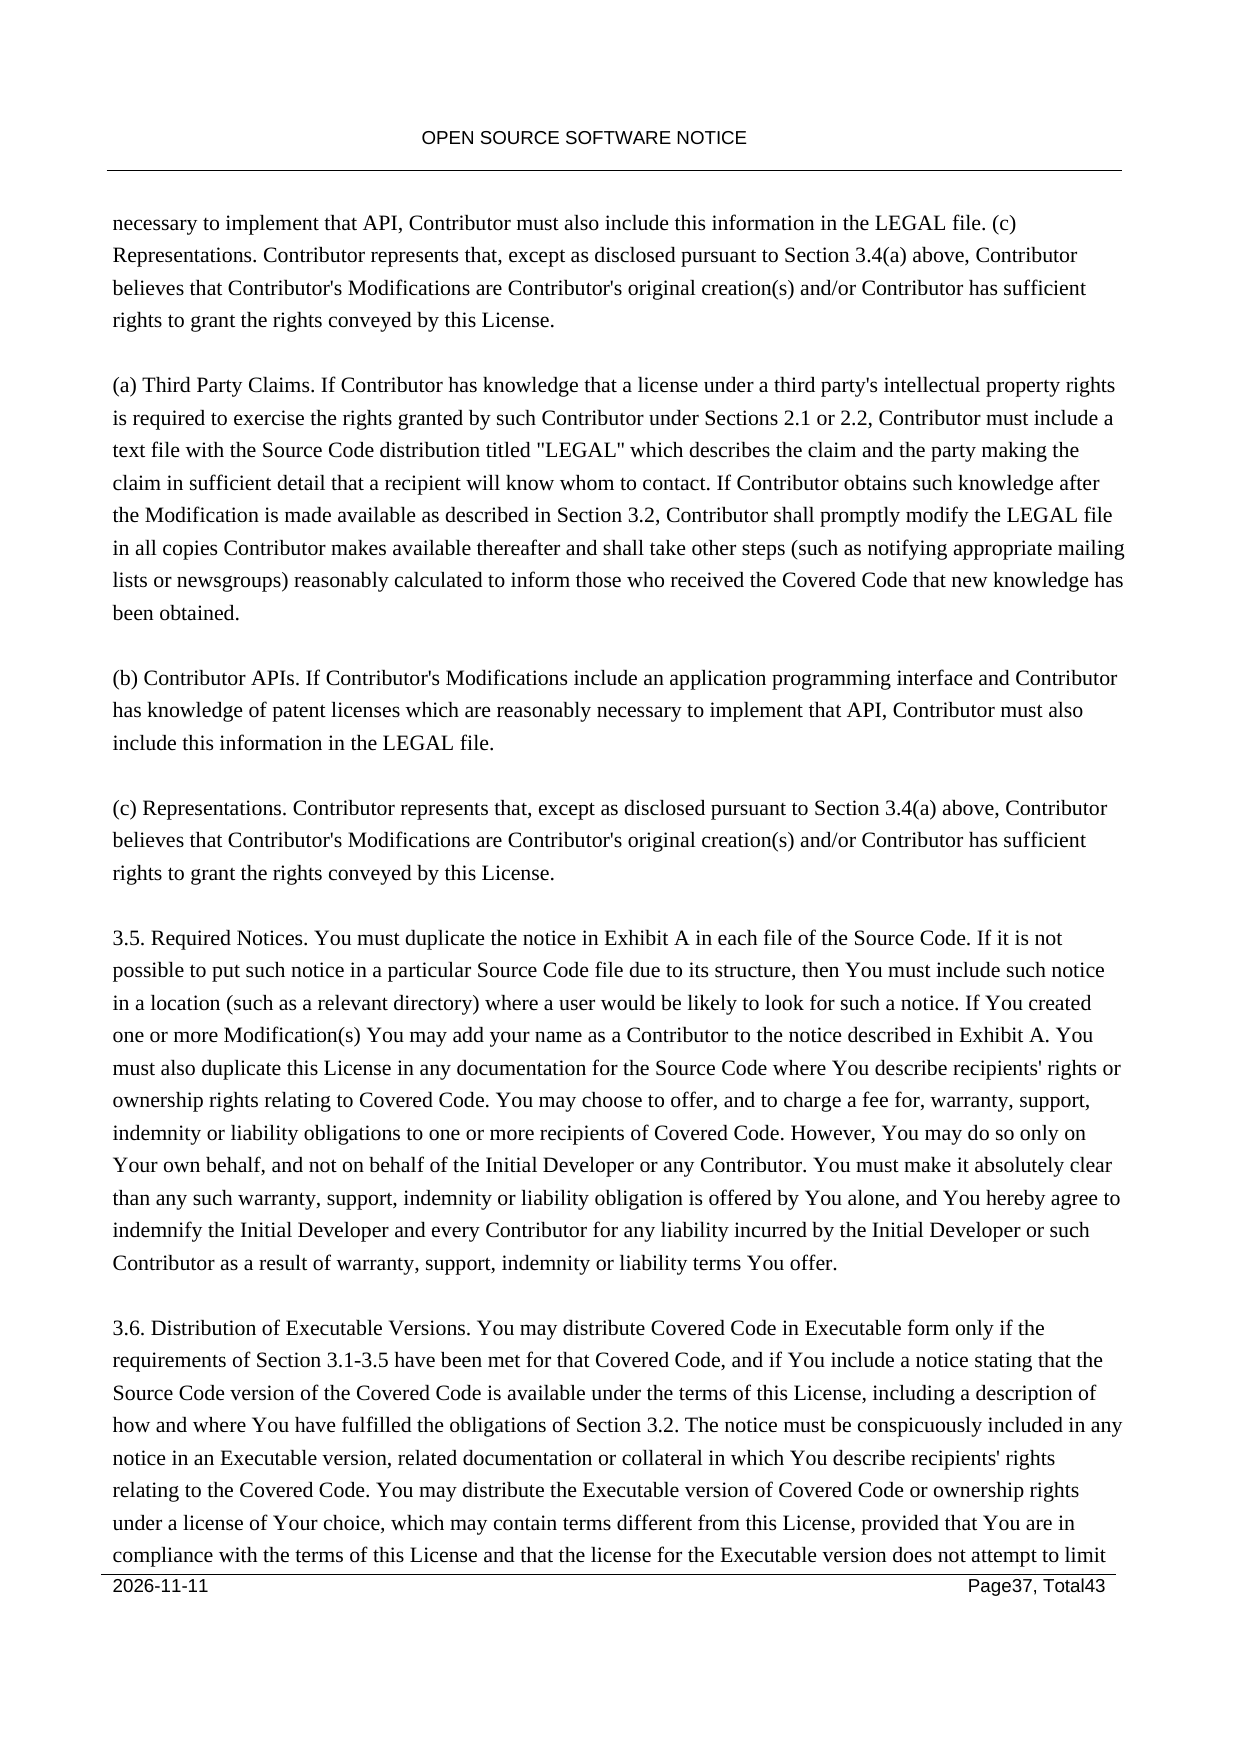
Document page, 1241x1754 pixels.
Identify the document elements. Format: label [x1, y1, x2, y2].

text [112, 206, 1128, 1571]
